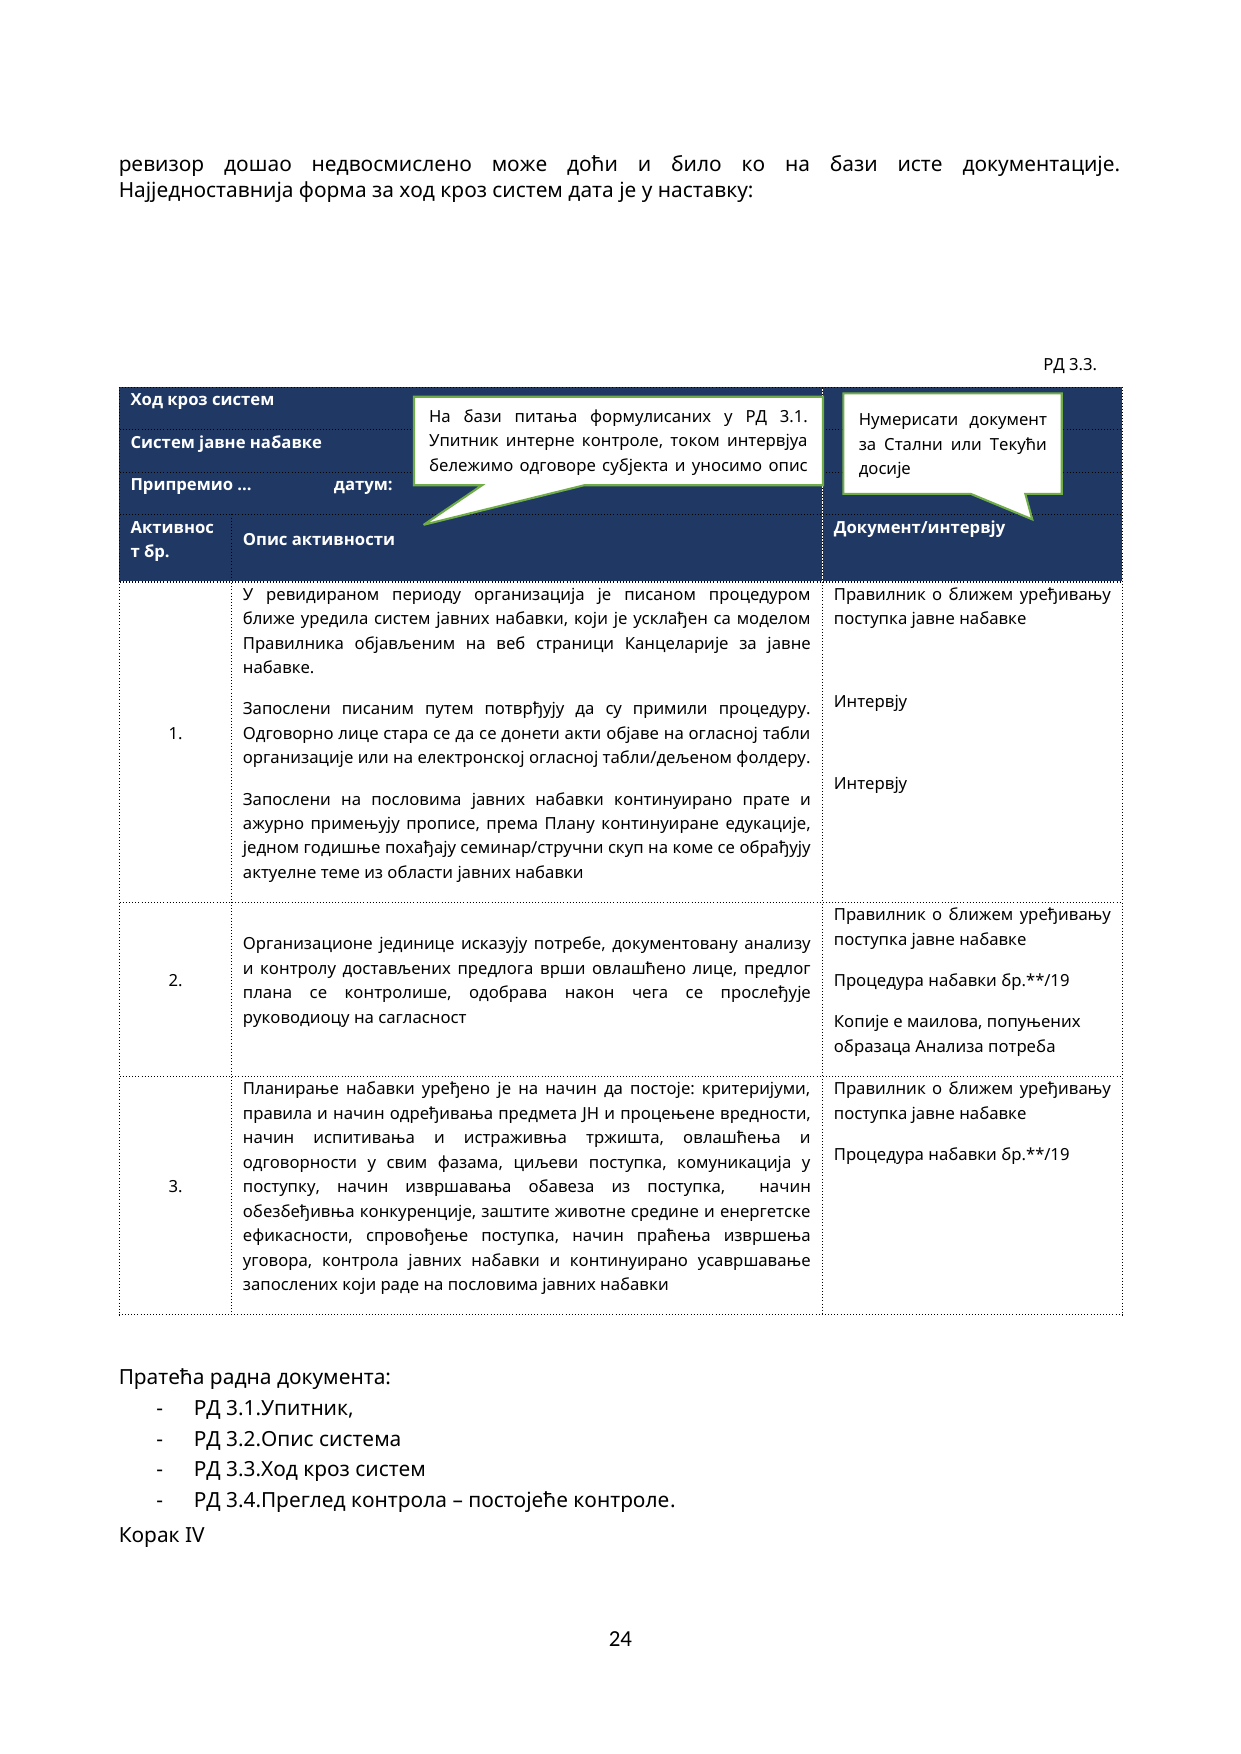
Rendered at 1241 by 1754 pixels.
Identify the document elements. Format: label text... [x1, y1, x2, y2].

table_cell Планирање набавки уређено је на начин да постоје: критеријуми, правила и начин одређивања предмета ЈН и процењене вредности, начин испитивања и истраживња тржишта, овлашћења и одговорности у свим фазама, циљеви поступка, комуникација у поступку, начин извршавања обавеза из поступка, начин обезбеђивња конкуренције, заштите животне средине и енергетске ефикасности, спровођење поступка, начин праћења извршења уговора, контрола јавних набавки и континуирано усавршавање запослених који раде на пословима јавних набавки [231, 1076, 822, 1314]
table_cell [823, 472, 1014, 514]
list РД 3.2.Опис система [156, 1424, 1122, 1452]
text Пратећа радна документа: [118, 1362, 1122, 1391]
table_cell [825, 429, 842, 472]
table_cell [1027, 472, 1122, 514]
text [118, 150, 1122, 204]
table_cell 2. [119, 902, 231, 1076]
list РД 3.4.Преглед контрола – постојеће контроле. [156, 1485, 1122, 1513]
table_cell 3. [119, 1076, 231, 1314]
table_cell Документ/интервју [823, 514, 1122, 581]
table_cell Припремио ... датум: [119, 472, 476, 514]
table_header [823, 387, 1122, 429]
table_header Ход кроз систем [119, 387, 822, 429]
list РД 3.3.Ход кроз систем [156, 1454, 1122, 1483]
table_cell Активност бр. [119, 514, 231, 581]
table_cell [1063, 429, 1122, 472]
table_cell Организационе јединице исказују потребе, документовану анализу и контролу достављених предлога врши овлашћено лице, предлог плана се контролише, одобрава након чега се прослеђује руководиоцу на сагласност [231, 902, 822, 1076]
table_cell Припремио ... датум: [476, 487, 822, 514]
subtitle Корак IV [118, 1520, 1122, 1548]
table_cell Правилник о ближем уређивању поступка јавне набавке Процедура набавки бр.**/19 Копије е маилова, попуњених образаца Анализа потреба [823, 902, 1122, 1076]
table_cell Правилник о ближем уређивању поступка јавне набавке Интервју Интервју [823, 581, 1122, 902]
list РД 3.1.Упитник, [156, 1393, 1122, 1421]
table_cell Систем јавне набавке [119, 429, 412, 472]
table_cell Опис активности [231, 514, 822, 581]
text РД 3.3. [943, 353, 1122, 374]
table_cell 1. [119, 581, 231, 902]
table_cell У ревидираном периоду организација је писаном процедуром ближе уредила систем јавних набавки, који је усклађен са моделом Правилника објављеним на веб страници Канцеларије за јавне набавке. Запослени писаним путем потврђују да су примили процедуру. Oдгoвoрнo лицe стaрa сe дa сe дoнeти aкти oбjaвe нa oглaснoj тaбли организације или нa eлeктрoнскoj oглaснoj тaбли/дељеном фолдеру. Запослени на пословима јавних набавки континуирано прате и ажурно примењују прописе, према Плану континуиране едукације, једном годишње похађају семинар/стручни скуп на коме се обрађују актуелне теме из области јавних набавки [231, 581, 822, 902]
table_cell Правилник о ближем уређивању поступка јавне набавке Процедура набавки бр.**/19 [823, 1076, 1122, 1314]
